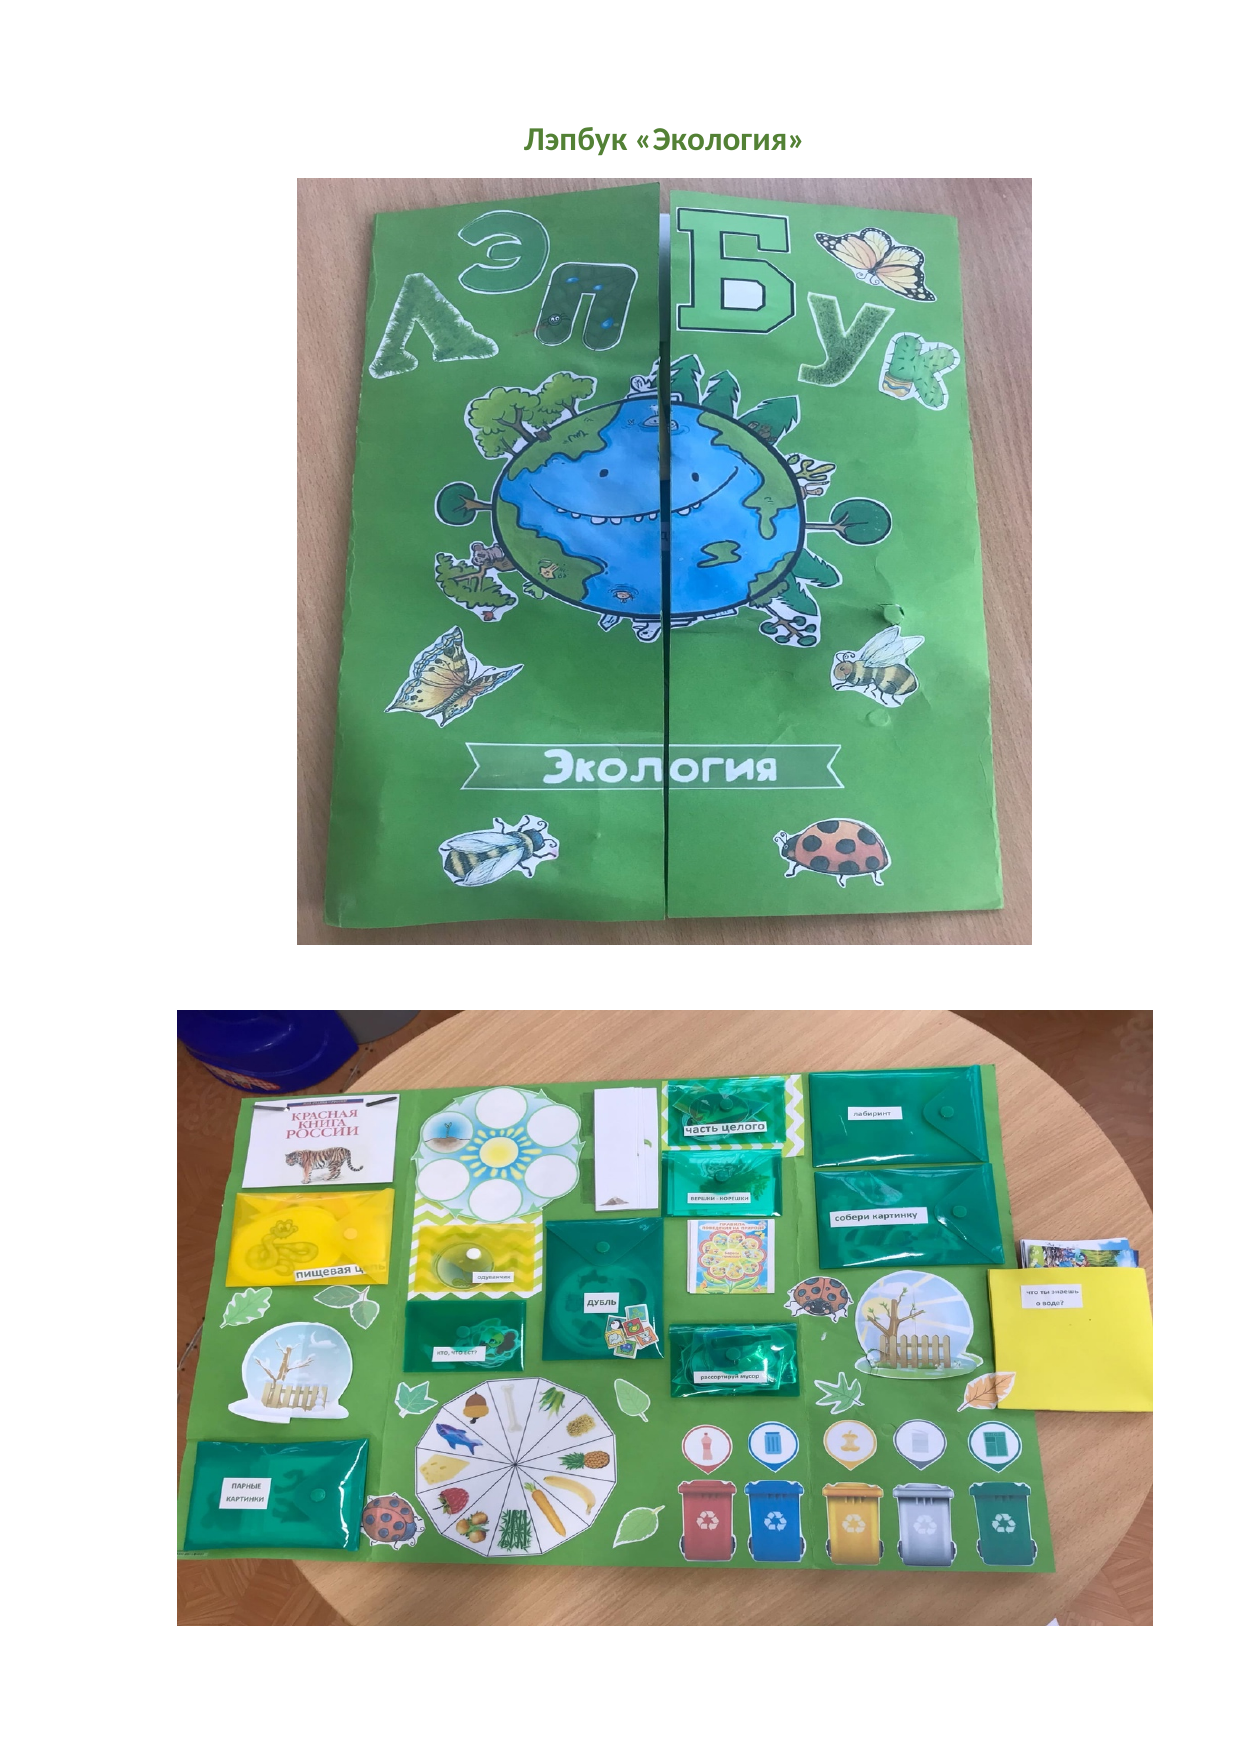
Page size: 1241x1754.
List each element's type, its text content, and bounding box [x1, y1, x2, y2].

picture [177, 1010, 1153, 1626]
text Лэпбук «Экология» [177, 118, 1152, 159]
picture [297, 178, 1032, 945]
